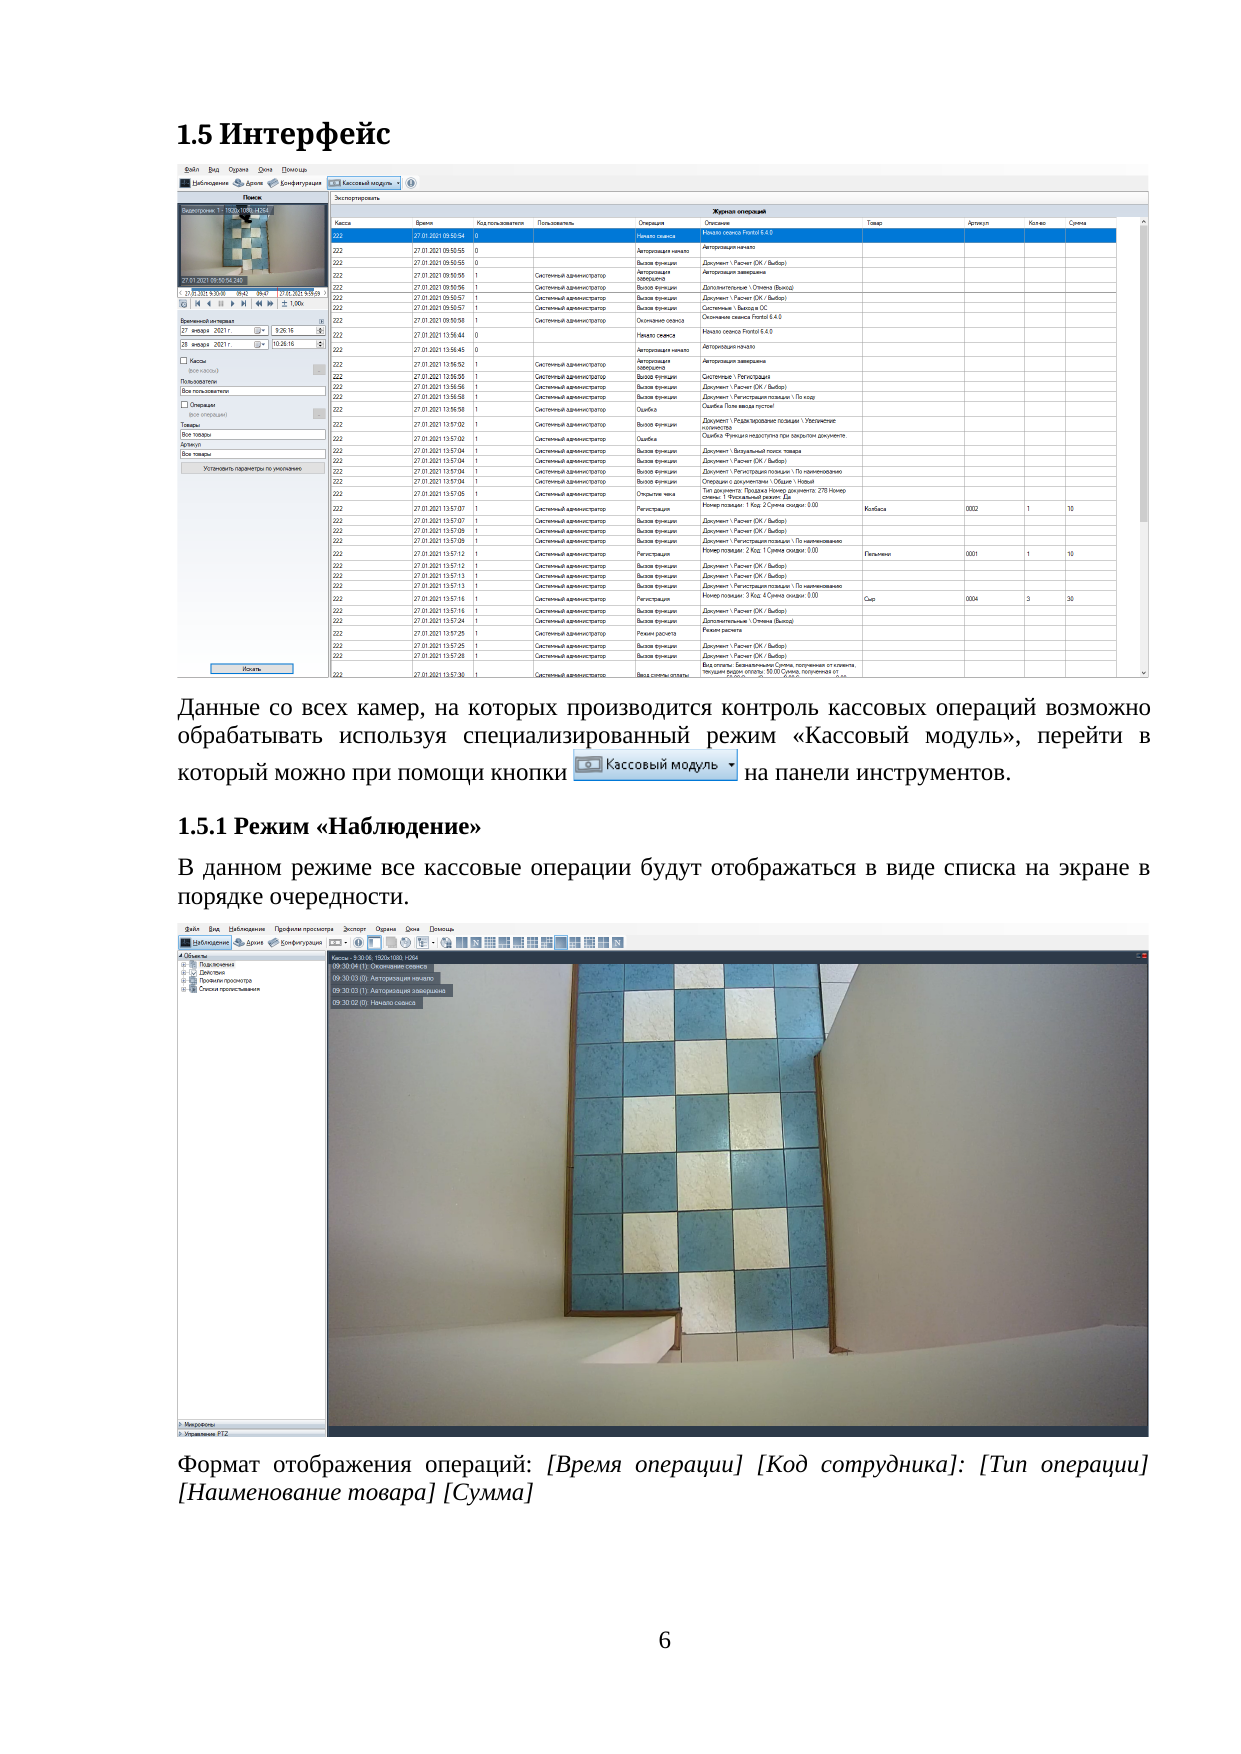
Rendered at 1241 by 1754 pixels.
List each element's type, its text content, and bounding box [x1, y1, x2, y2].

picture [177, 164, 1149, 679]
text Формат отображения операций: [Время операции] [Код сотрудника]: [Тип операции] [Наименование товара] [Сумма] [177, 1449, 1152, 1506]
picture [573, 749, 738, 781]
text Данные со всех камер, на которых производится контроль кассовых операций возможно обрабатывать используя специализированный режим «Кассовый модуль», перейти в который можно при помощи кнопки на панели инструментов. [177, 692, 1152, 786]
text В данном режиме все кассовые операции будут отображаться в виде списка на экране в порядке очередности. [177, 852, 1152, 910]
subtitle 1.5.1 Режим «Наблюдение» [177, 811, 1152, 840]
picture [177, 922, 1149, 1437]
subtitle 1.5 Интерфейс [177, 118, 1152, 152]
